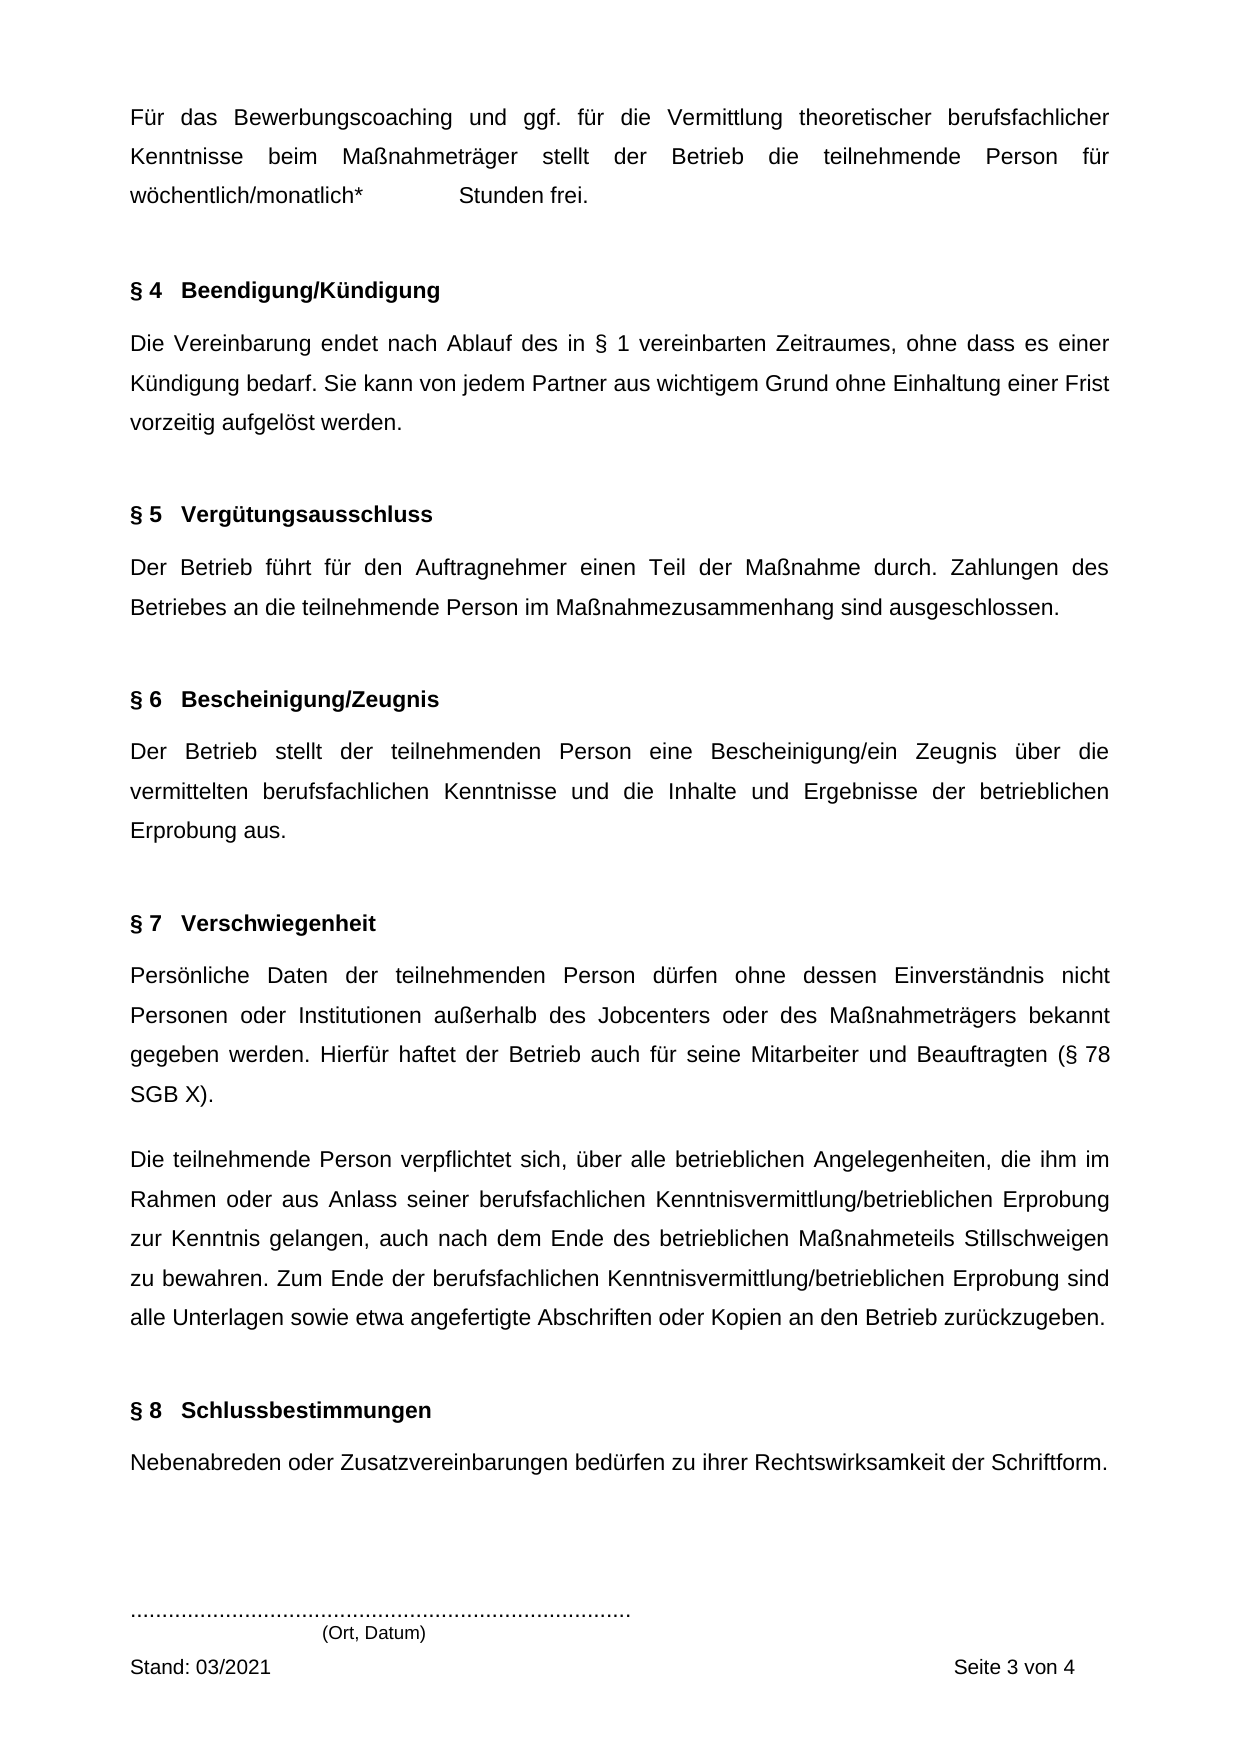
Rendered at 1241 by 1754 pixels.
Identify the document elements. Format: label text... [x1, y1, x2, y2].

text § 6 Bescheinigung/Zeugnis [130, 686, 1110, 712]
text § 4 Beendigung/Kündigung [130, 277, 1110, 304]
text § 7 Verschwiegenheit [130, 909, 1110, 936]
text Nebenabreden oder Zusatzvereinbarungen bedürfen zu ihrer Rechtswirksamkeit der Schriftform. [130, 1449, 1110, 1476]
text § 8 Schlussbestimmungen [130, 1397, 1110, 1423]
text Die teilnehmende Person verpflichtet sich, über alle betrieblichen Angelegenheiten, die ihm im Rahmen oder aus Anlass seiner berufsfachlichen Kenntnisvermittlung/betrieblichen Erprobung zur Kenntnis gelangen, auch nach dem Ende des betrieblichen Maßnahmeteils Stillschweigen zu bewahren. Zum Ende der berufsfachlichen Kenntnisvermittlung/betrieblichen Erprobung sind alle Unterlagen sowie etwa angefertigte Abschriften oder Kopien an den Betrieb zurückzugeben. [130, 1146, 1110, 1331]
text § 5 Vergütungsausschluss [130, 501, 1110, 528]
text Der Betrieb führt für den Auftragnehmer einen Teil der Maßnahme durch. Zahlungen des Betriebes an die teilnehmende Person im Maßnahmezusammenhang sind ausgeschlossen. [130, 554, 1110, 620]
text Der Betrieb stellt der teilnehmenden Person eine Bescheinigung/ein Zeugnis über die vermittelten berufsfachlichen Kenntnisse und die Inhalte und Ergebnisse der betrieblichen Erprobung aus. [130, 738, 1110, 844]
text Die Vereinbarung endet nach Ablauf des in § 1 vereinbarten Zeitraumes, ohne dass es einer Kündigung bedarf. Sie kann von jedem Partner aus wichtigem Grund ohne Einhaltung einer Frist vorzeitig aufgelöst werden. [130, 330, 1110, 435]
text (Ort, Datum) [130, 1622, 1110, 1643]
text Persönliche Daten der teilnehmenden Person dürfen ohne dessen Einverständnis nicht Personen oder Institutionen außerhalb des Jobcenters oder des Maßnahmeträgers bekannt gegeben werden. Hierfür haftet der Betrieb auch für seine Mitarbeiter und Beauftragten (§ 78 SGB X). [130, 962, 1110, 1107]
text Für das Bewerbungscoaching und ggf. für die Vermittlung theoretischer berufsfachlicher Kenntnisse beim Maßnahmeträger stellt der Betrieb die teilnehmende Person für wöchentlich/monatlich* Stunden frei. [130, 103, 1110, 209]
